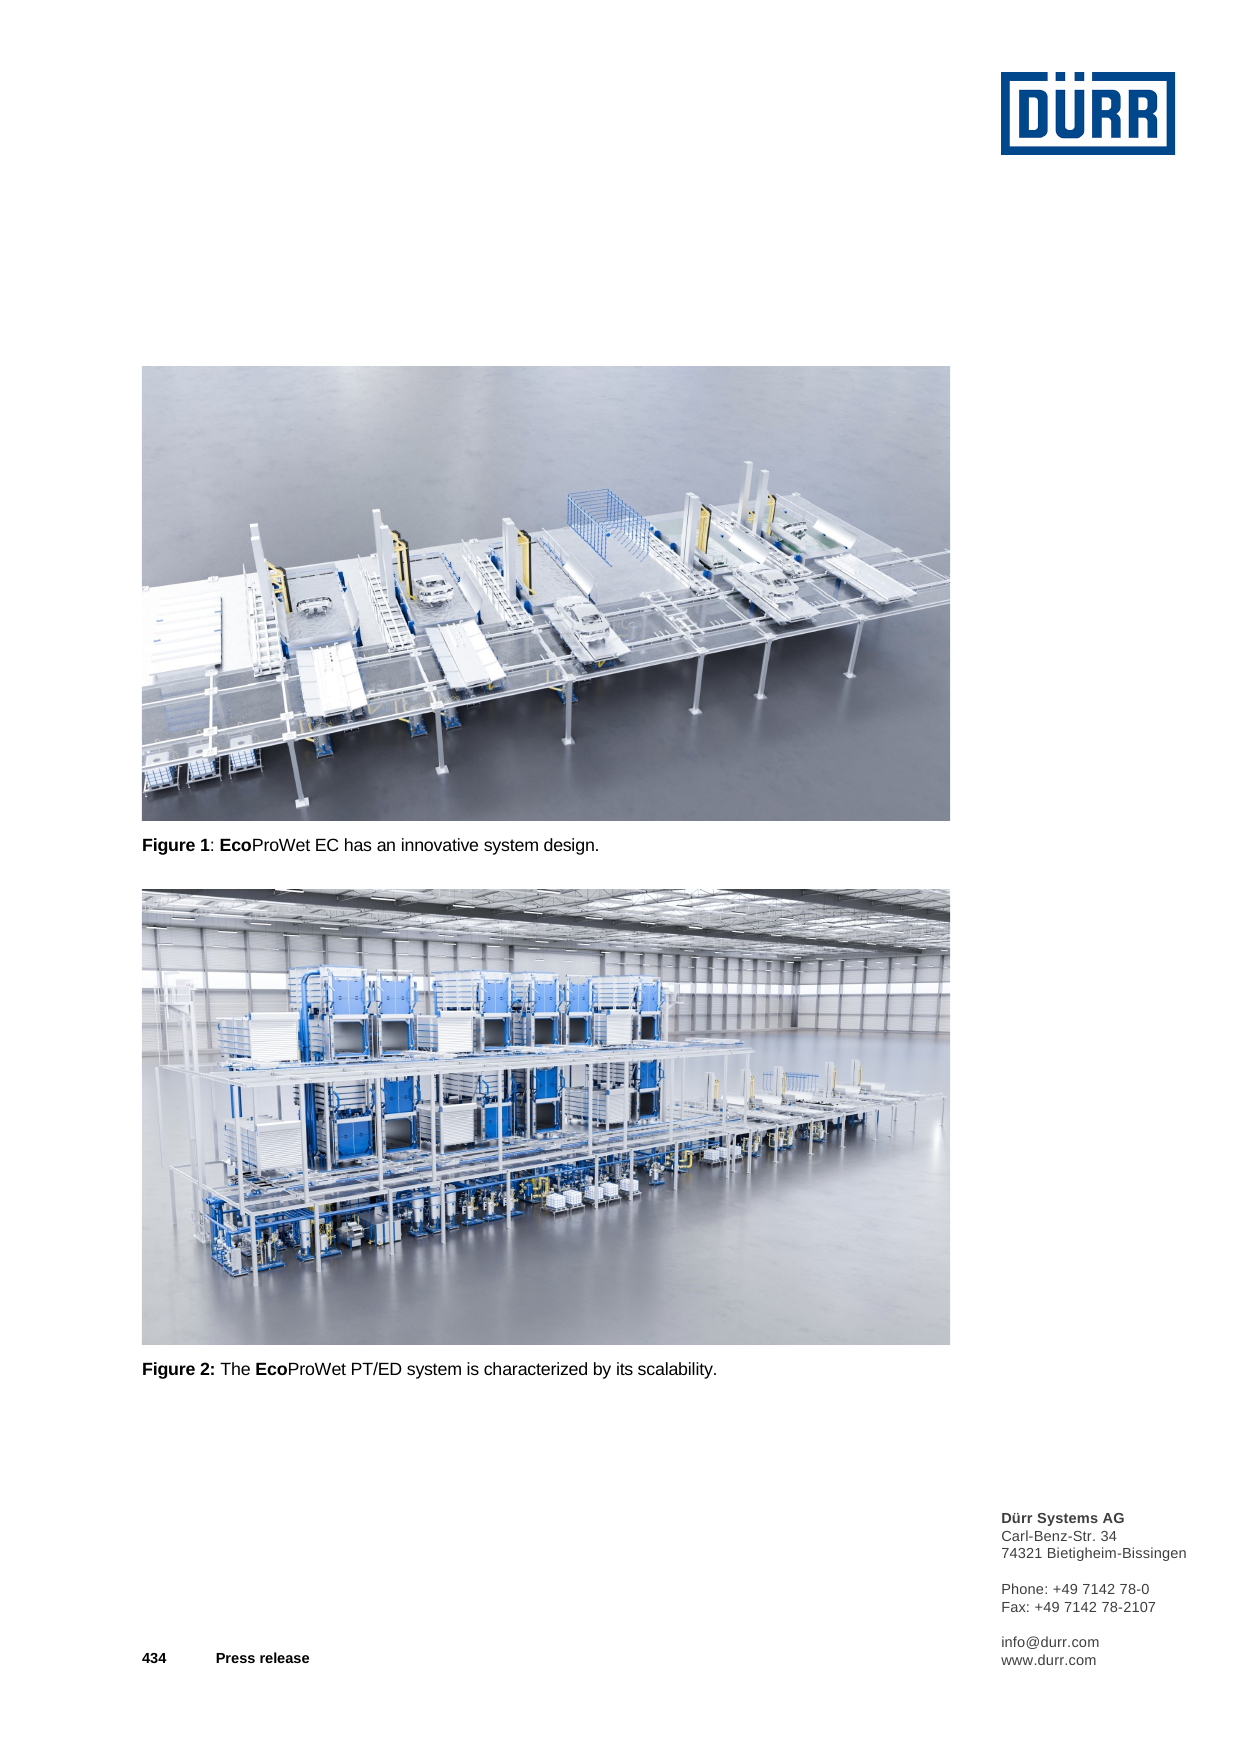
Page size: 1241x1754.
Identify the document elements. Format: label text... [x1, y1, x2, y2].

picture [1001, 72, 1175, 155]
picture [141, 366, 951, 821]
text Figure 1: EcoProWet EC has an innovative system design. [142, 821, 951, 855]
text Figure 2: The EcoProWet PT/ED system is characterized by its scalability. [142, 1345, 951, 1379]
picture [141, 889, 951, 1345]
